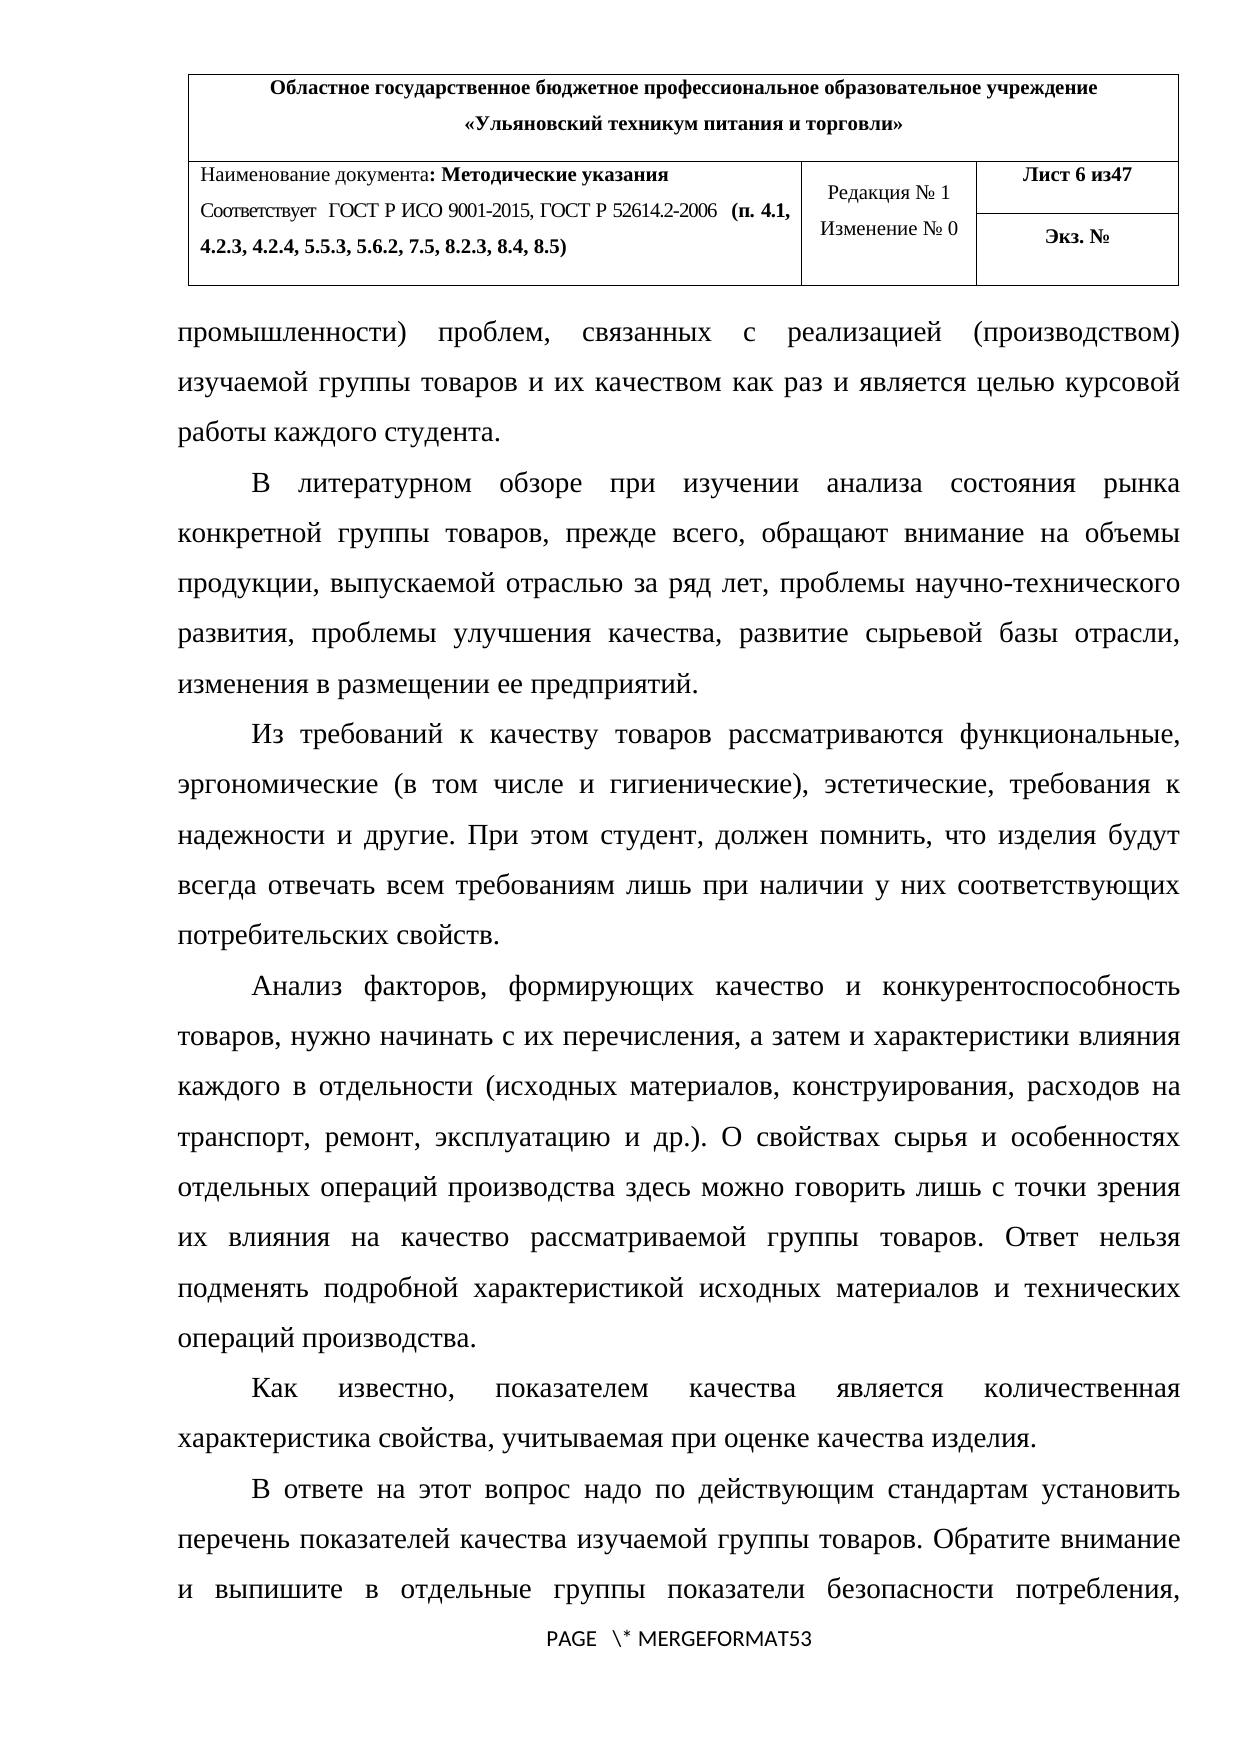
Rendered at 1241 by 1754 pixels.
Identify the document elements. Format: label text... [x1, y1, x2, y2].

text Анализ факторов, формирующих качество и конкурентоспособность товаров, нужно начинать с их перечисления, а затем и характеристики влияния каждого в отдельности (исходных материалов, конструирования, расходов на транспорт, ремонт, эксплуатацию и др.). О свойствах сырья и особенностях отдельных операций производства здесь можно говорить лишь с точки зрения их влияния на качество рассматриваемой группы товаров. Ответ нельзя подменять подробной характеристикой исходных материалов и технических операций производства. [177, 968, 1181, 1353]
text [177, 1471, 1181, 1605]
text В литературном обзоре при изучении анализа состояния рынка конкретной группы товаров, прежде всего, обращают внимание на объемы продукции, выпускаемой отраслью за ряд лет, проблемы научно-технического развития, проблемы улучшения качества, развитие сырьевой базы отрасли, изменения в размещении ее предприятий. [177, 465, 1181, 699]
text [177, 314, 1181, 448]
text Из требований к качеству товаров рассматриваются функциональные, эргономические (в том числе и гигиенические), эстетические, требования к надежности и другие. При этом студент, должен помнить, что изделия будут всегда отвечать всем требованиям лишь при наличии у них соответствующих потребительских свойств. [177, 716, 1181, 951]
text Как известно, показателем качества является количественная характеристика свойства, учитываемая при оценке качества изделия. [177, 1370, 1181, 1454]
